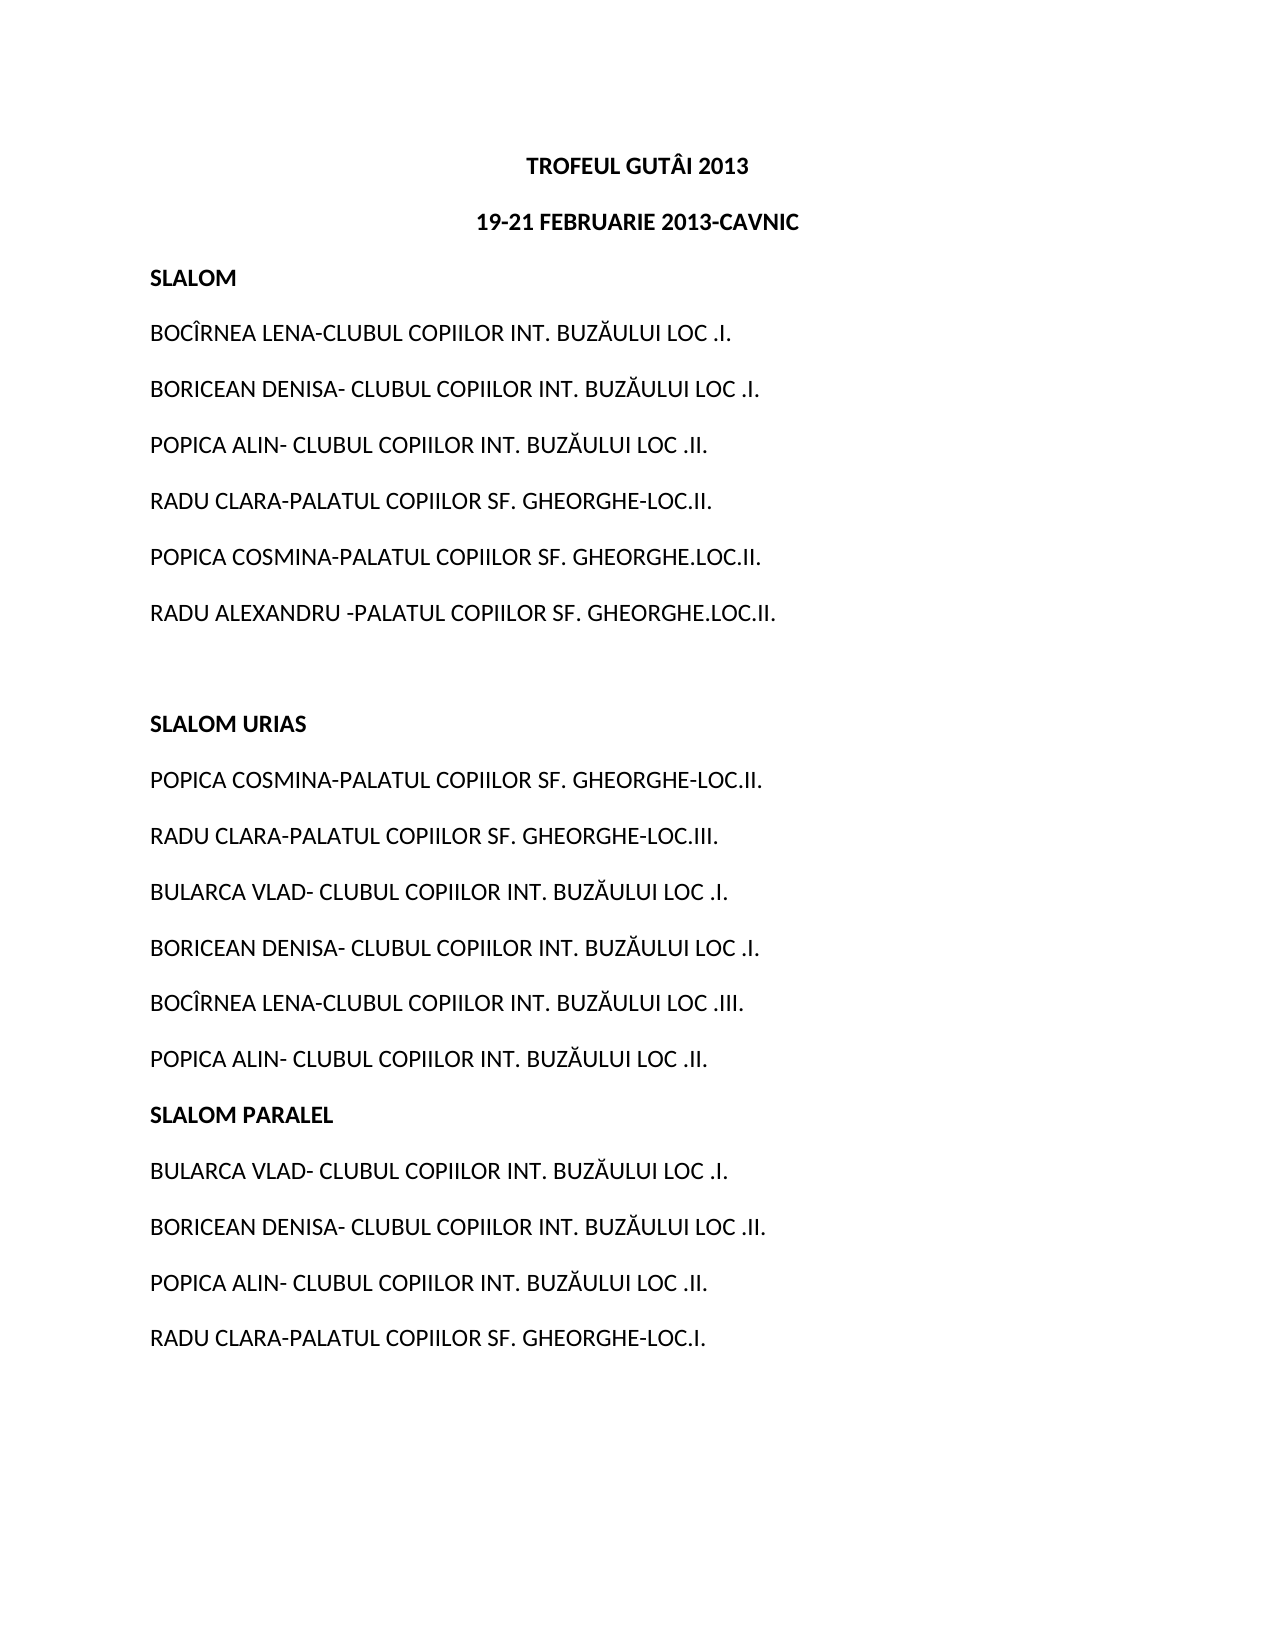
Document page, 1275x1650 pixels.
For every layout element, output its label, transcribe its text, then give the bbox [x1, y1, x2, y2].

text BORICEAN DENISA- CLUBUL COPIILOR INT. BUZĂULUI LOC .I. [150, 932, 1125, 962]
text RADU CLARA-PALATUL COPIILOR SF. GHEORGHE-LOC.I. [150, 1322, 1125, 1353]
text SLALOM PARALEL [150, 1099, 1125, 1130]
text POPICA ALIN- CLUBUL COPIILOR INT. BUZĂULUI LOC .II. [150, 429, 1125, 460]
text POPICA COSMINA-PALATUL COPIILOR SF. GHEORGHE-LOC.II. [150, 764, 1125, 795]
text POPICA COSMINA-PALATUL COPIILOR SF. GHEORGHE.LOC.II. [150, 541, 1125, 571]
text RADU ALEXANDRU -PALATUL COPIILOR SF. GHEORGHE.LOC.II. [150, 597, 1125, 627]
text POPICA ALIN- CLUBUL COPIILOR INT. BUZĂULUI LOC .II. [150, 1043, 1125, 1074]
text BULARCA VLAD- CLUBUL COPIILOR INT. BUZĂULUI LOC .I. [150, 876, 1125, 906]
text BULARCA VLAD- CLUBUL COPIILOR INT. BUZĂULUI LOC .I. [150, 1155, 1125, 1186]
text BORICEAN DENISA- CLUBUL COPIILOR INT. BUZĂULUI LOC .I. [150, 373, 1125, 404]
text BORICEAN DENISA- CLUBUL COPIILOR INT. BUZĂULUI LOC .II. [150, 1211, 1125, 1241]
text RADU CLARA-PALATUL COPIILOR SF. GHEORGHE-LOC.III. [150, 820, 1125, 851]
text BOCÎRNEA LENA-CLUBUL COPIILOR INT. BUZĂULUI LOC .I. [150, 317, 1125, 348]
text RADU CLARA-PALATUL COPIILOR SF. GHEORGHE-LOC.II. [150, 485, 1125, 516]
text 19-21 FEBRUARIE 2013-CAVNIC [150, 206, 1125, 236]
text SLALOM URIAS [150, 708, 1125, 739]
text BOCÎRNEA LENA-CLUBUL COPIILOR INT. BUZĂULUI LOC .III. [150, 987, 1125, 1018]
text TROFEUL GUTÂI 2013 [150, 150, 1125, 181]
text POPICA ALIN- CLUBUL COPIILOR INT. BUZĂULUI LOC .II. [150, 1267, 1125, 1297]
text SLALOM [150, 262, 1125, 292]
